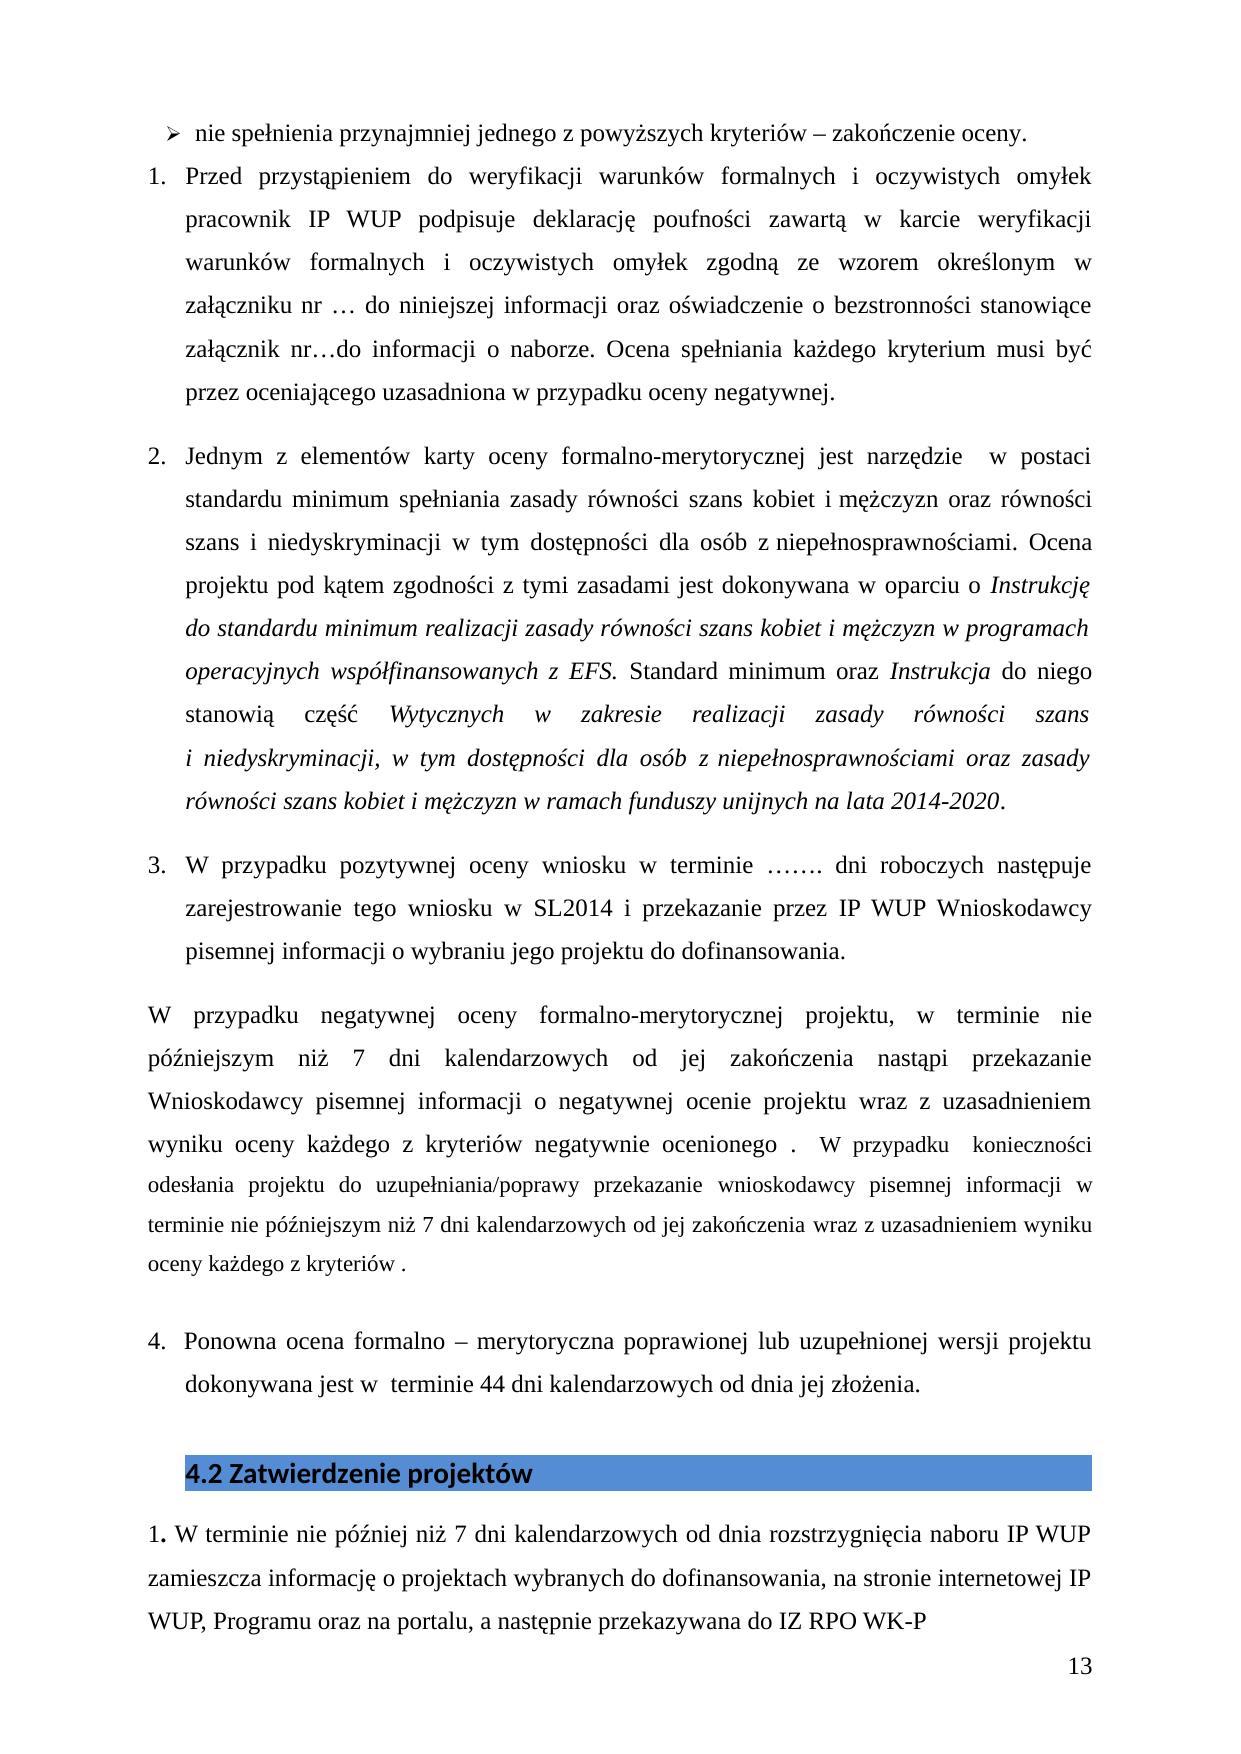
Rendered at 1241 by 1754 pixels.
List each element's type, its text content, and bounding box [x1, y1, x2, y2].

list W przypadku pozytywnej oceny wniosku w terminie ……. dni roboczych następuje zarejestrowanie tego wniosku w SL2014 i przekazanie przez IP WUP Wnioskodawcy pisemnej informacji o wybraniu jego projektu do dofinansowania. [148, 850, 1092, 965]
list Ponowna ocena formalno – merytoryczna poprawionej lub uzupełnionej wersji projektu dokonywana jest w terminie 44 dni kalendarzowych od dnia jej złożenia. [148, 1326, 1092, 1398]
text 4.2 Zatwierdzenie projektów [185, 1455, 1092, 1491]
text W przypadku negatywnej oceny formalno-merytorycznej projektu, w terminie nie późniejszym niż 7 dni kalendarzowych od jej zakończenia nastąpi przekazanie Wnioskodawcy pisemnej informacji o negatywnej ocenie projektu wraz z uzasadnieniem wyniku oceny każdego z kryteriów negatywnie ocenionego . W przypadku konieczności odesłania projektu do uzupełniania/poprawy przekazanie wnioskodawcy pisemnej informacji w terminie nie późniejszym niż 7 dni kalendarzowych od jej zakończenia wraz z uzasadnieniem wyniku oceny każdego z kryteriów . [148, 1000, 1092, 1277]
list Jednym z elementów karty oceny formalno-merytorycznej jest narzędzie w postaci standardu minimum spełniania zasady równości szans kobiet i mężczyzn oraz równości szans i niedyskryminacji w tym dostępności dla osób z niepełnosprawnościami. Ocena projektu pod kątem zgodności z tymi zasadami jest dokonywana w oparciu o Instrukcję do standardu minimum realizacji zasady równości szans kobiet i mężczyzn w programach operacyjnych współfinansowanych z EFS. Standard minimum oraz Instrukcja do niego stanowią część Wytycznych w zakresie realizacji zasady równości szans i niedyskryminacji, w tym dostępności dla osób z niepełnosprawnościami oraz zasady równości szans kobiet i mężczyzn w ramach funduszy unijnych na lata 2014-2020. [148, 441, 1092, 814]
list nie spełnienia przynajmniej jednego z powyższych kryteriów – zakończenie oceny. [165, 118, 1078, 147]
list Przed przystąpieniem do weryfikacji warunków formalnych i oczywistych omyłek pracownik IP WUP podpisuje deklarację poufności zawartą w karcie weryfikacji warunków formalnych i oczywistych omyłek zgodną ze wzorem określonym w załączniku nr … do niniejszej informacji oraz oświadczenie o bezstronności stanowiące załącznik nr…do informacji o naborze. Ocena spełniania każdego kryterium musi być przez oceniającego uzasadniona w przypadku oceny negatywnej. [148, 161, 1092, 406]
text 1. W terminie nie później niż 7 dni kalendarzowych od dnia rozstrzygnięcia naboru IP WUP zamieszcza informację o projektach wybranych do dofinansowania, na stronie internetowej IP WUP, Programu oraz na portalu, a następnie przekazywana do IZ RPO WK-P [148, 1519, 1092, 1634]
